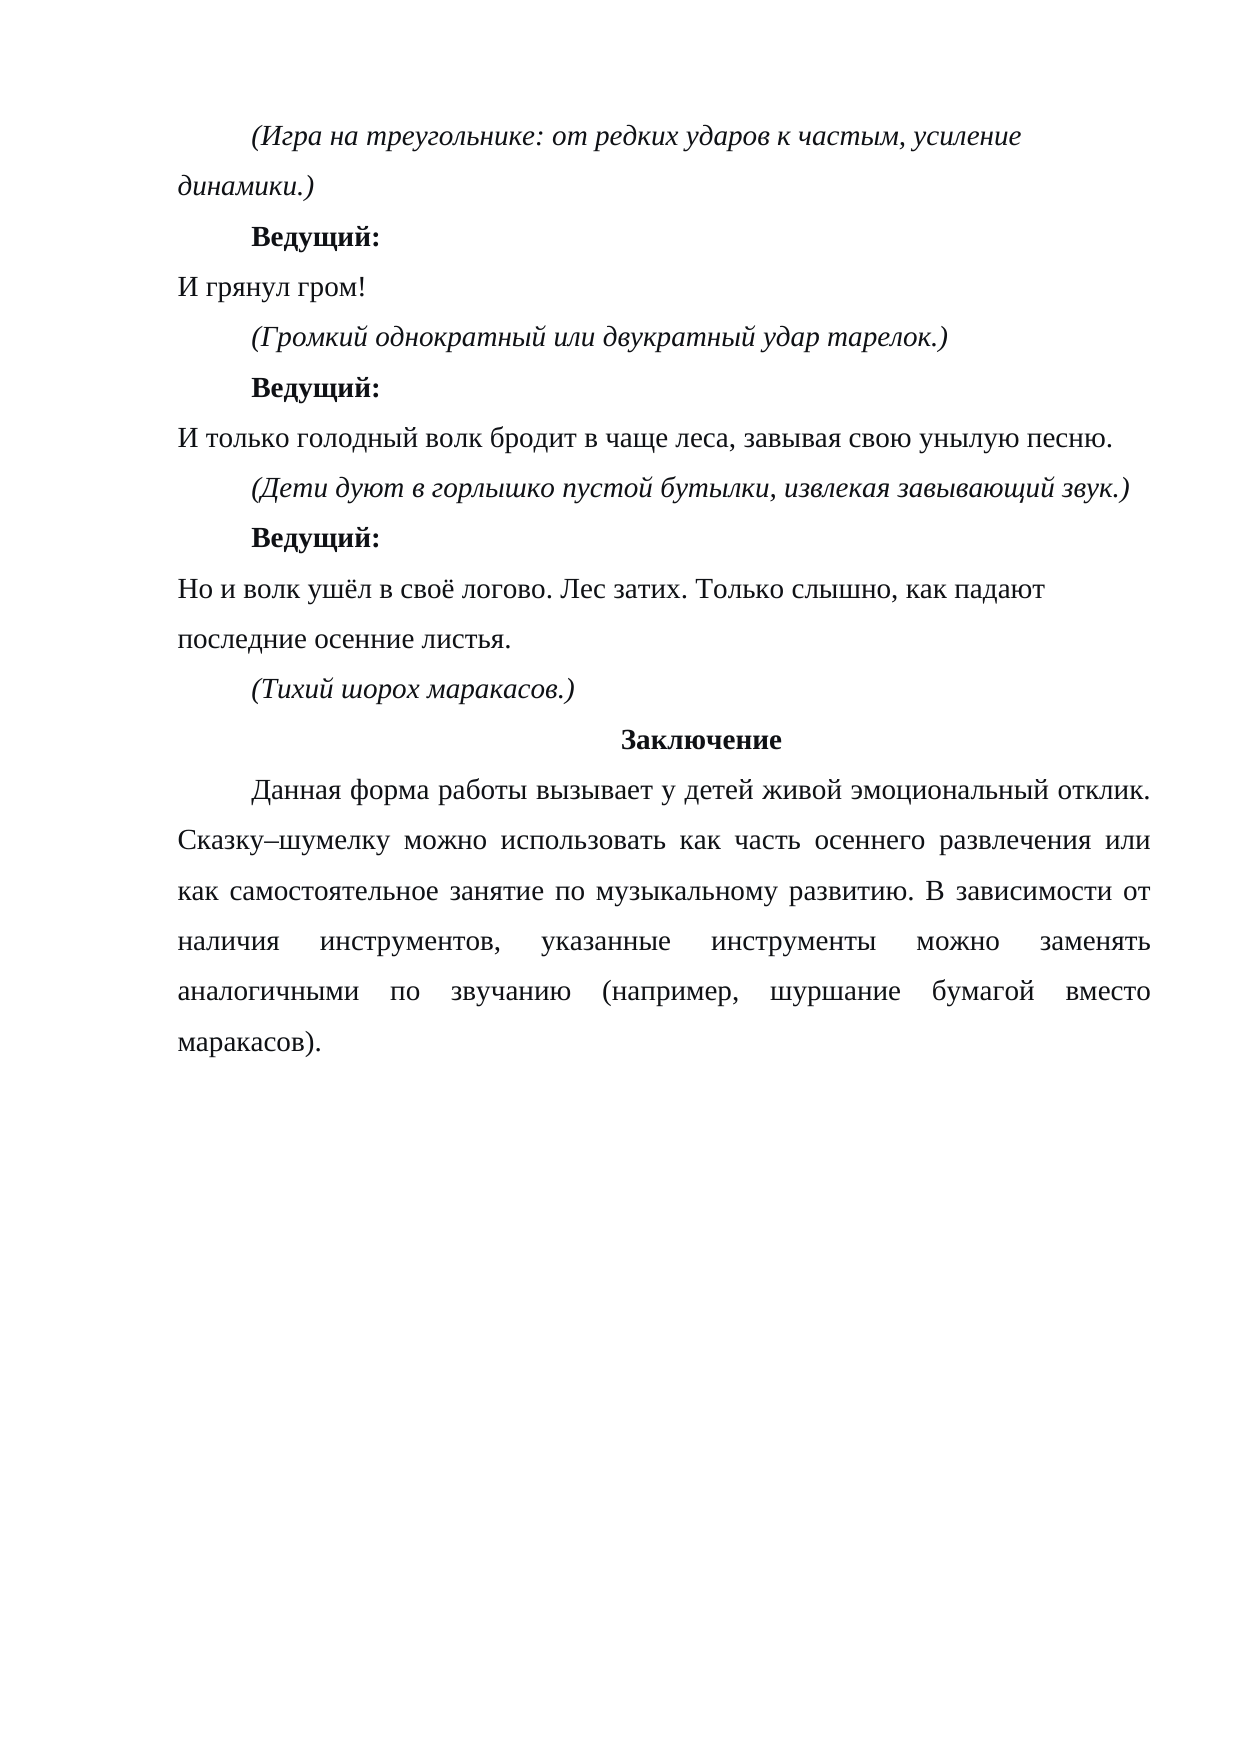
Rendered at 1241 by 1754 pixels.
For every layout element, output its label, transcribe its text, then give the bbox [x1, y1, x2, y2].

text Ведущий: И только голодный волк бродит в чаще леса, завывая свою унылую песню. [177, 370, 1152, 453]
text (Громкий однократный или двукратный удар тарелок.) [177, 319, 1152, 353]
text Данная форма работы вызывает у детей живой эмоциональный отклик. Сказку–шумелку можно использовать как часть осеннего развлечения или как самостоятельное занятие по музыкальному развитию. В зависимости от наличия инструментов, указанные инструменты можно заменять аналогичными по звучанию (например, шуршание бумагой вместо маракасов). [177, 772, 1152, 1057]
text Заключение [177, 722, 1152, 755]
text (Игра на треугольнике: от редких ударов к частым, усиление динамики.) [177, 118, 1152, 202]
text (Дети дуют в горлышко пустой бутылки, извлекая завывающий звук.) [177, 470, 1152, 504]
text (Тихий шорох маракасов.) [177, 672, 1152, 705]
text Ведущий: И грянул гром! [177, 219, 1152, 303]
text Ведущий: Но и волк ушёл в своё логово. Лес затих. Только слышно, как падают последние осенние листья. [177, 521, 1152, 655]
